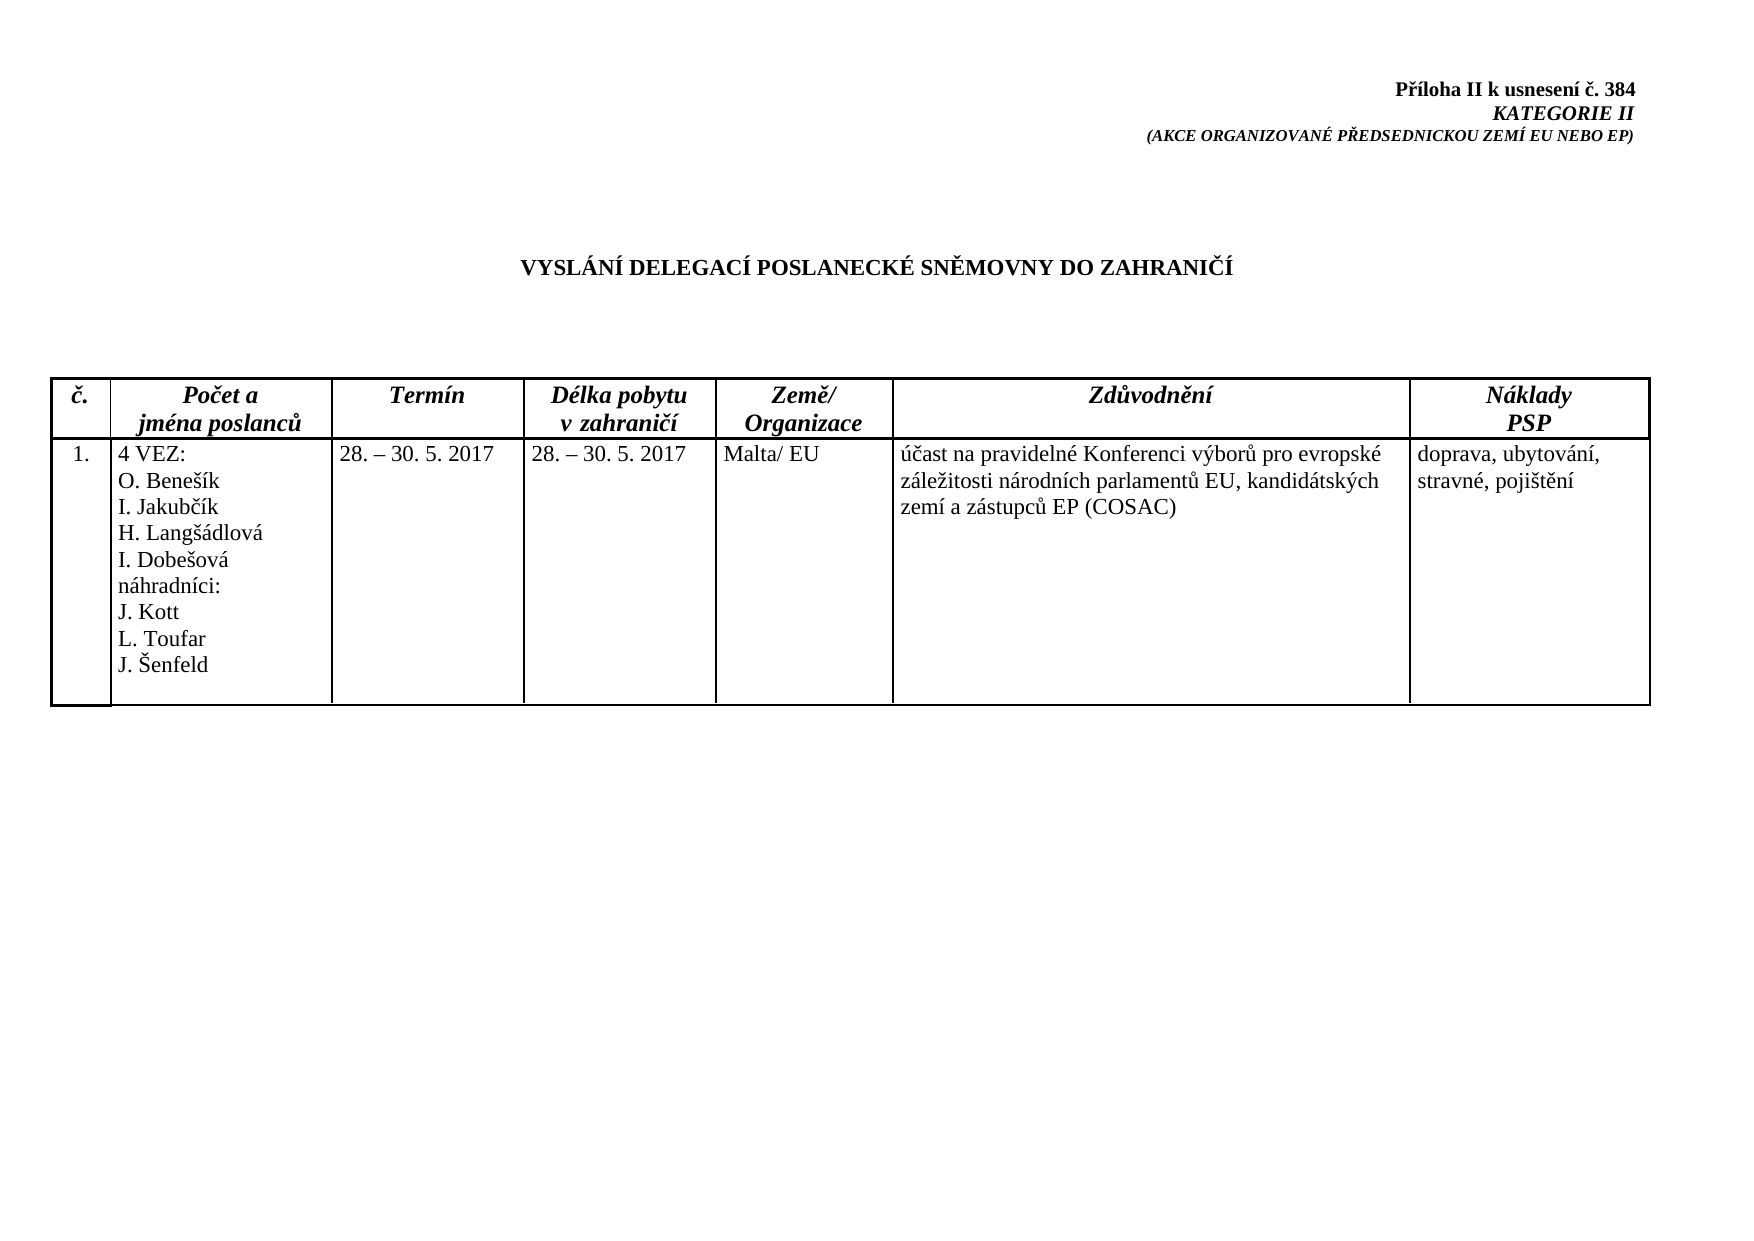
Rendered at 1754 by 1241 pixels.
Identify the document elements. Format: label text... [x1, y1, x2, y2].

table_cell 28. – 30. 5. 2017 [524, 440, 716, 704]
table_header Země/ Organizace [717, 380, 892, 437]
table_header Délka pobytu v zahraničí [525, 380, 715, 437]
table_cell 4 VEZ: O. Benešík I. Jakubčík H. Langšádlová I. Dobešová náhradníci: J. Kott L. Toufar J. Šenfeld [112, 440, 332, 704]
table_cell doprava, ubytování, stravné, pojištění [1410, 440, 1649, 704]
table_cell účast na pravidelné Konferenci výborů pro evropské záležitosti národních parlamentů EU, kandidátských zemí a zástupců EP (COSAC) [893, 440, 1410, 704]
table_header Počet a jména poslanců [111, 380, 331, 437]
text VYSLÁNÍ DELEGACÍ POSLANECKÉ SNĚMOVNY DO ZAHRANIČÍ [118, 254, 1636, 280]
table_header Zdůvodnění [894, 380, 1409, 437]
table_header Termín [333, 380, 523, 437]
table_cell Malta/ EU [716, 440, 893, 704]
table_header č. [53, 380, 110, 437]
table_cell 1. [53, 440, 110, 704]
table_cell 28. – 30. 5. 2017 [332, 440, 524, 704]
table_header Náklady PSP [1411, 380, 1648, 437]
